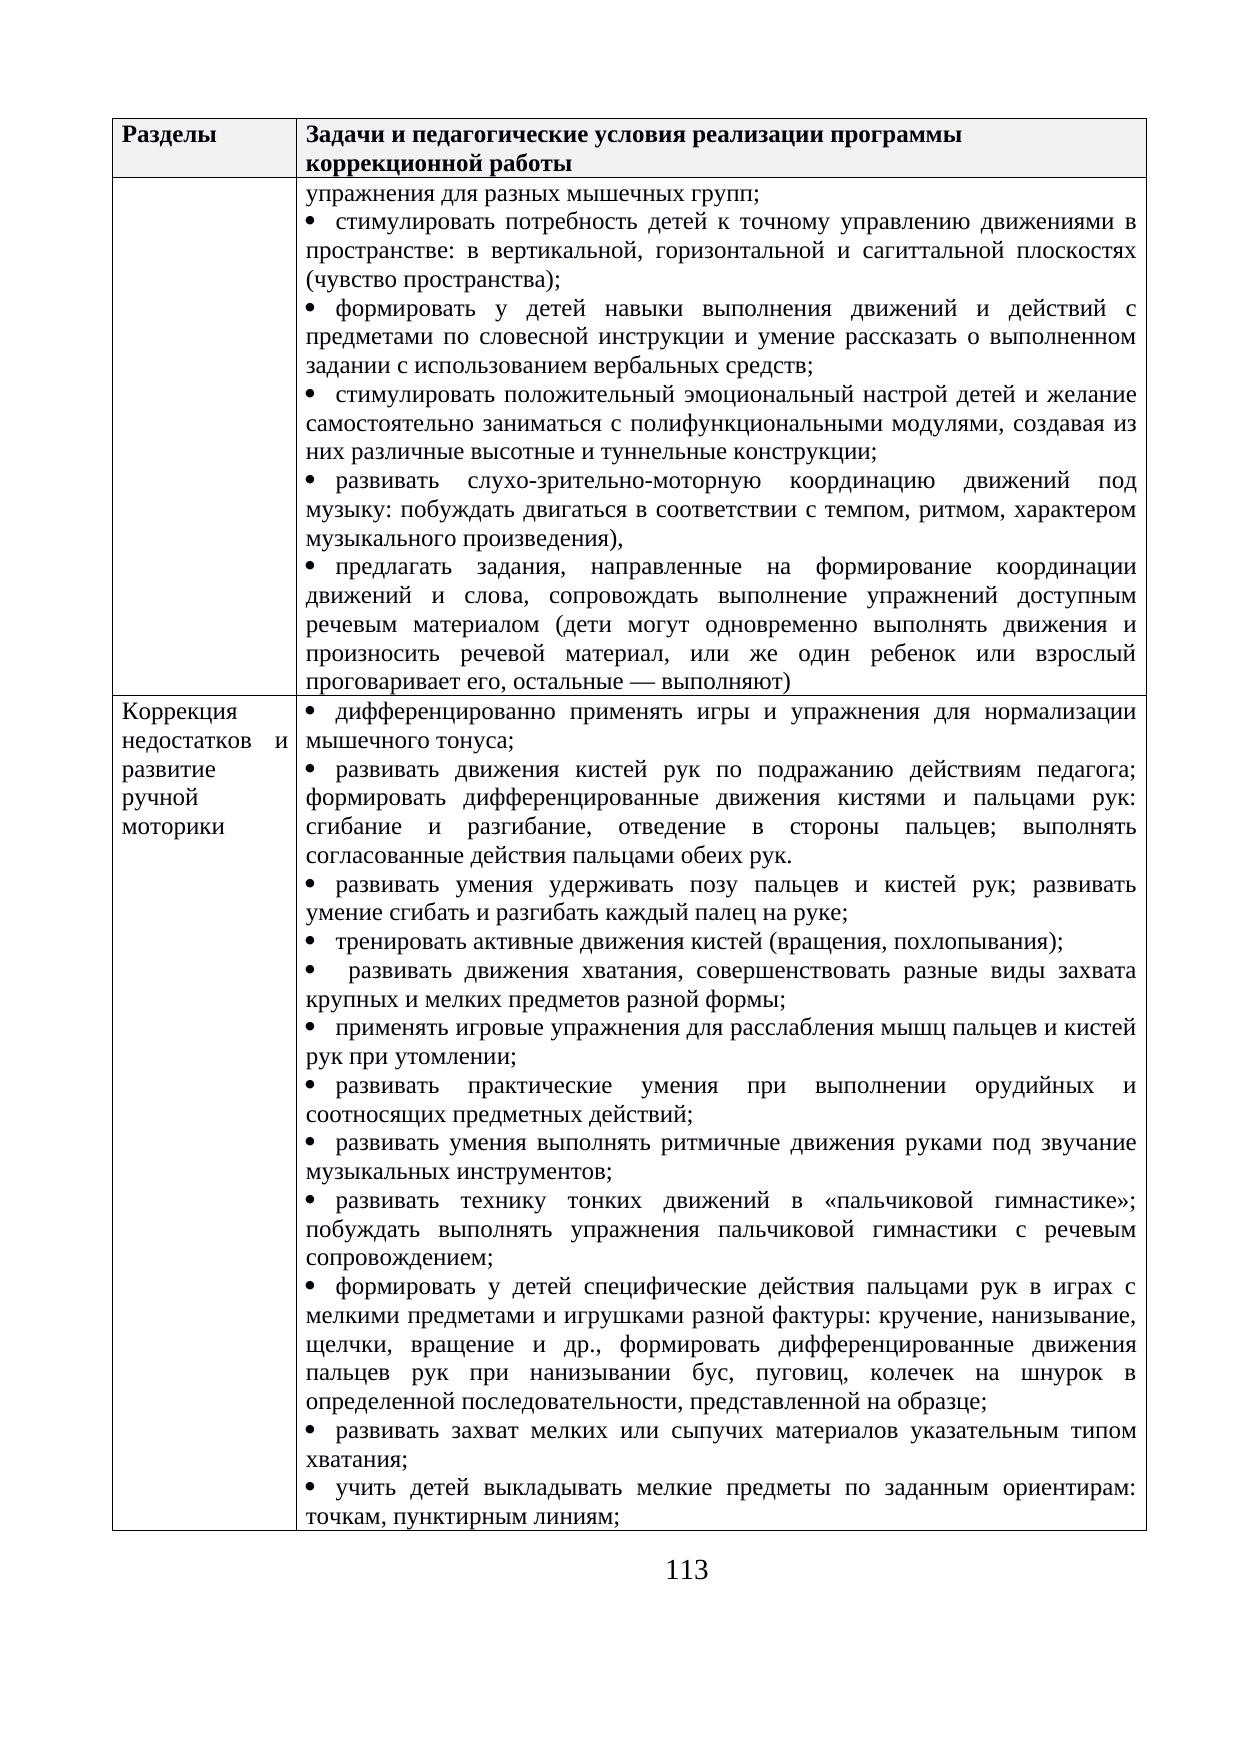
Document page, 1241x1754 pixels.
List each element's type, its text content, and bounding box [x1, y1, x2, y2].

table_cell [297, 696, 1146, 1530]
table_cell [297, 178, 1146, 695]
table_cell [113, 178, 296, 695]
table_header Задачи и педагогические условия реализации программы коррекционной работы [297, 119, 1146, 177]
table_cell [113, 696, 296, 1530]
table_header Разделы [113, 119, 296, 177]
